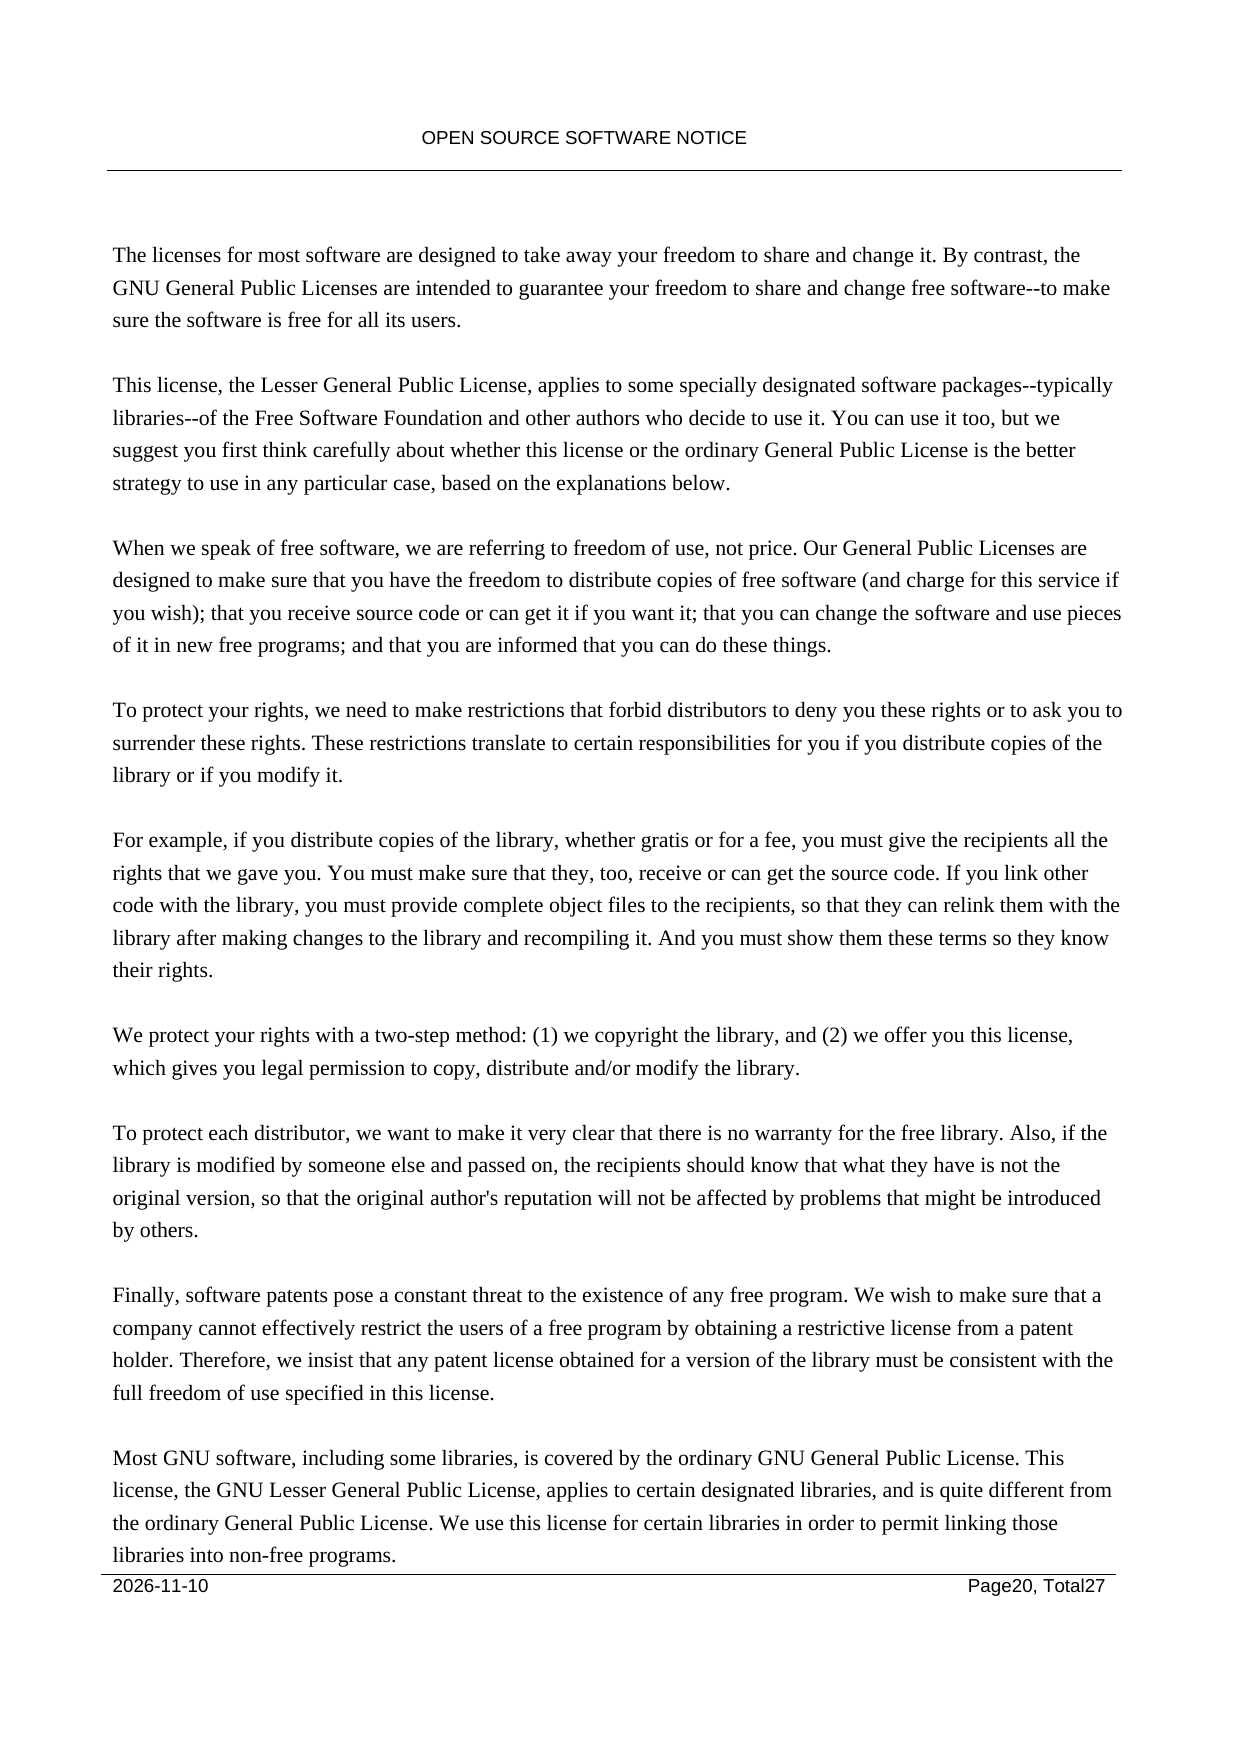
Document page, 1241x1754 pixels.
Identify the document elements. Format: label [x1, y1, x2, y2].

text [112, 206, 1128, 1571]
